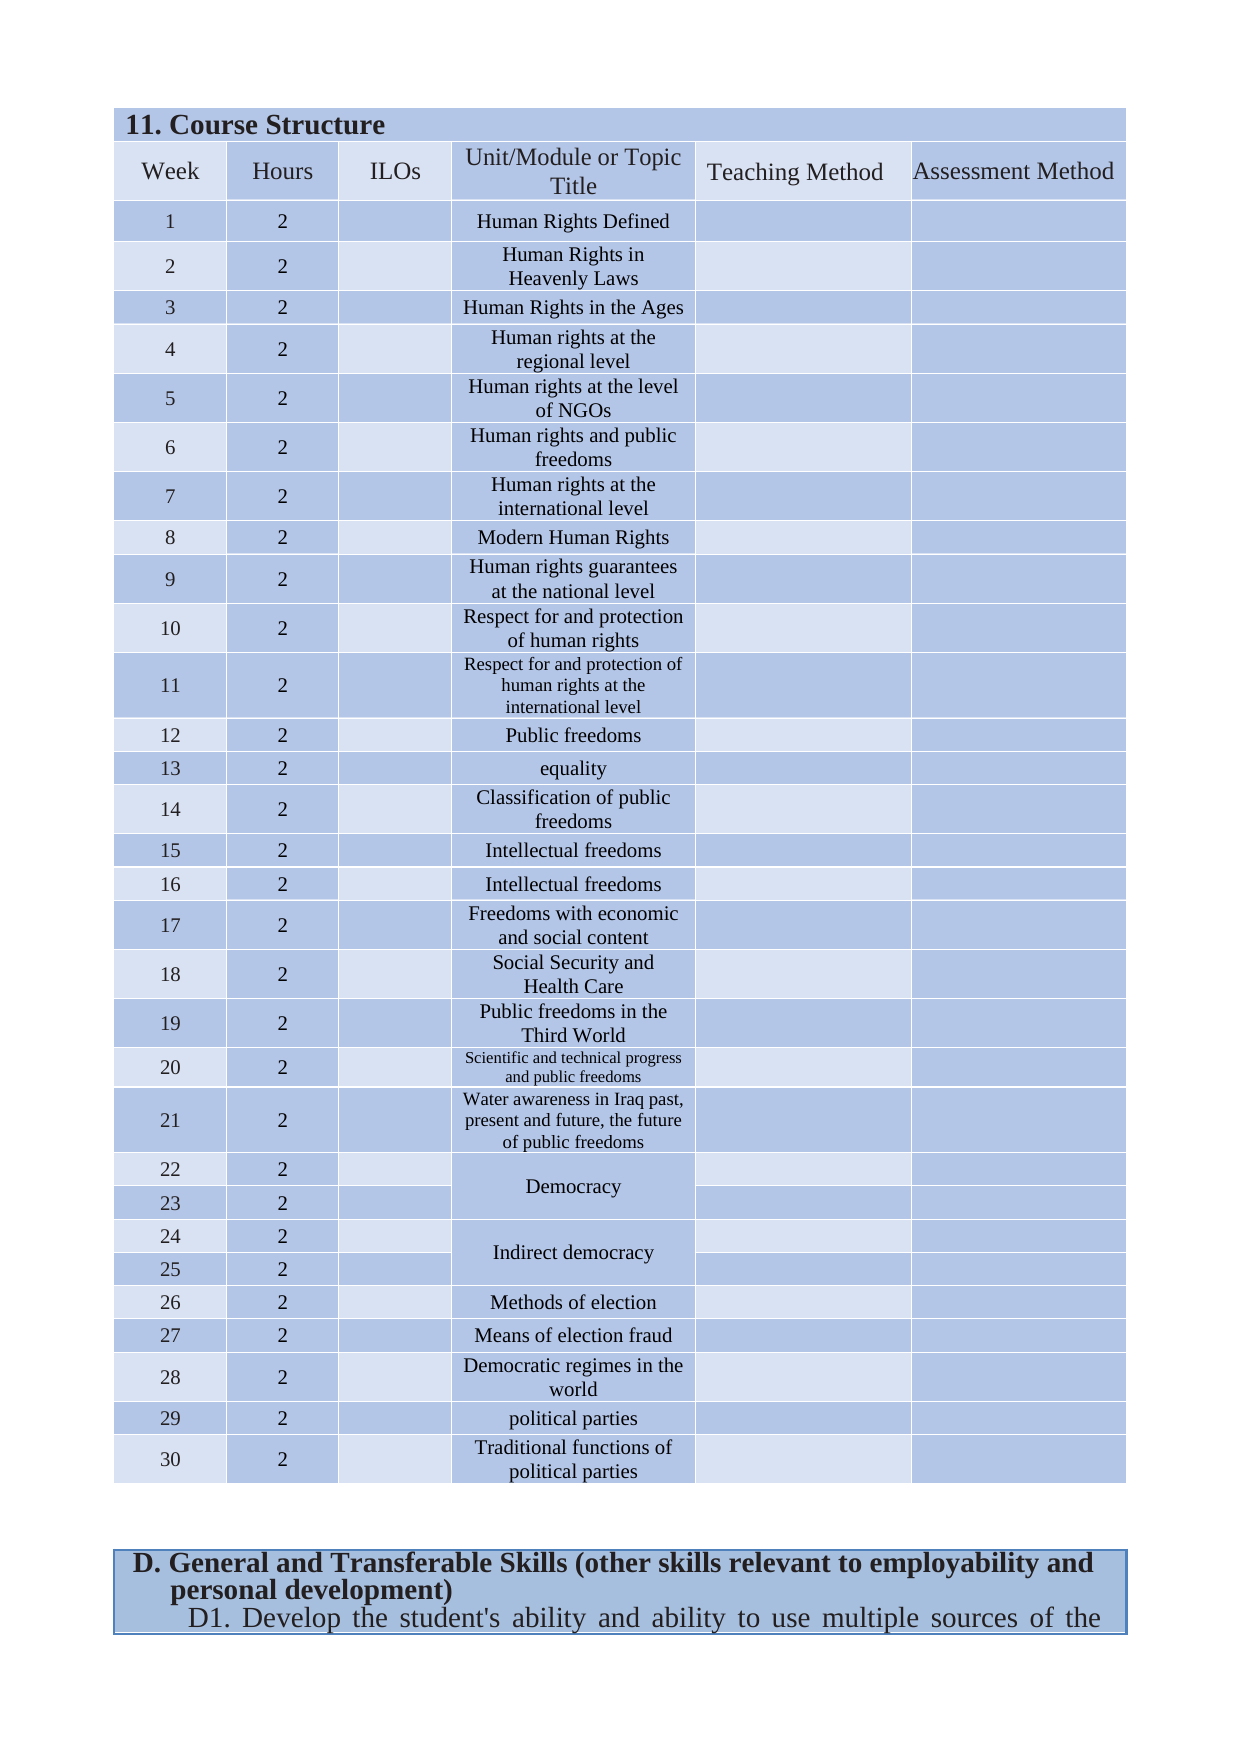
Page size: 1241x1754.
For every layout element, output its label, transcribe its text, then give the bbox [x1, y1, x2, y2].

table_cell [912, 950, 1126, 998]
table_cell [339, 555, 451, 603]
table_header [115, 1551, 1125, 1632]
table_cell [912, 423, 1126, 471]
table_cell Respect for and protection of human rights [452, 604, 695, 652]
table_cell 2 [227, 868, 338, 899]
table_cell 2 [227, 1088, 338, 1152]
table_cell 18 [114, 950, 226, 998]
table_cell 30 [114, 1435, 226, 1483]
table_cell Human rights at the level of NGOs [452, 374, 695, 422]
table_cell [696, 785, 911, 833]
table_cell [696, 1220, 911, 1252]
table_cell 2 [227, 472, 338, 520]
table_cell Traditional functions of political parties [452, 1435, 695, 1483]
table_cell [339, 719, 451, 751]
table_cell [339, 785, 451, 833]
table_cell Methods of election [452, 1286, 695, 1318]
table_cell 2 [227, 374, 338, 422]
table_cell [339, 201, 451, 241]
table_cell Teaching Method [696, 142, 911, 199]
table_cell Unit/Module or Topic Title [452, 142, 695, 199]
table_cell Water awareness in Iraq past, present and future, the future of public freedoms [452, 1088, 695, 1152]
table_cell [912, 653, 1126, 717]
table_cell 2 [227, 1319, 338, 1352]
table_cell [912, 868, 1126, 899]
table_cell 13 [114, 752, 226, 784]
table_cell [696, 604, 911, 652]
table_cell [339, 604, 451, 652]
table_cell [696, 1319, 911, 1352]
table_cell Respect for and protection of human rights at the international level [452, 653, 695, 717]
table_cell 2 [227, 1186, 338, 1219]
table_cell 2 [227, 201, 338, 241]
table_cell Intellectual freedoms [452, 834, 695, 866]
table_cell 11 [114, 653, 226, 717]
table_cell 15 [114, 834, 226, 866]
table_cell [339, 1286, 451, 1318]
table_cell [912, 291, 1126, 323]
table_cell [339, 1319, 451, 1352]
table_cell 20 [114, 1048, 226, 1086]
table_cell [912, 1220, 1126, 1252]
table_cell 2 [227, 719, 338, 751]
table_cell [912, 472, 1126, 520]
table_cell 7 [114, 472, 226, 520]
table_cell 10 [114, 604, 226, 652]
table_cell 2 [227, 1253, 338, 1285]
table_cell [696, 201, 911, 241]
table_cell [912, 901, 1126, 949]
table_cell 25 [114, 1253, 226, 1285]
table_cell [696, 1402, 911, 1434]
table_cell 2 [227, 1353, 338, 1401]
table_cell Social Security and Health Care [452, 950, 695, 998]
table_cell [912, 1319, 1126, 1352]
table_cell [912, 604, 1126, 652]
table_cell [912, 1048, 1126, 1086]
table_cell [696, 521, 911, 553]
table_cell 4 [114, 325, 226, 373]
table_cell [912, 242, 1126, 290]
table_cell Human rights and public freedoms [452, 423, 695, 471]
table_cell [912, 999, 1126, 1047]
table_cell Human Rights in Heavenly Laws [452, 242, 695, 290]
table_cell [696, 868, 911, 899]
table_cell [339, 1153, 451, 1185]
table_cell 5 [114, 374, 226, 422]
table_cell Intellectual freedoms [452, 868, 695, 899]
table_cell [696, 423, 911, 471]
table_cell [339, 1253, 451, 1285]
table_cell [912, 1253, 1126, 1285]
table_cell [339, 950, 451, 998]
table_cell [339, 472, 451, 520]
table_cell [339, 1186, 451, 1219]
table_cell 19 [114, 999, 226, 1047]
table_cell Human rights at the regional level [452, 325, 695, 373]
table_cell 2 [227, 1435, 338, 1483]
table_cell [912, 785, 1126, 833]
table_cell 2 [227, 834, 338, 866]
table_cell Human rights at the international level [452, 472, 695, 520]
table_cell [696, 555, 911, 603]
table_cell 1 [114, 201, 226, 241]
table_cell [912, 1353, 1126, 1401]
table_cell ILOs [339, 142, 451, 199]
table_cell [339, 1435, 451, 1483]
table_cell [912, 719, 1126, 751]
table_cell [339, 291, 451, 323]
table_cell 17 [114, 901, 226, 949]
table_cell 23 [114, 1186, 226, 1219]
table_cell Public freedoms [452, 719, 695, 751]
table_cell 12 [114, 719, 226, 751]
table_cell [696, 1153, 911, 1185]
table_cell 2 [227, 1153, 338, 1185]
table_cell 2 [227, 901, 338, 949]
table_cell [912, 374, 1126, 422]
table_cell [339, 423, 451, 471]
table_cell [912, 1088, 1126, 1152]
table_cell [339, 1353, 451, 1401]
table_cell [912, 1435, 1126, 1483]
table_cell 3 [114, 291, 226, 323]
table_cell Indirect democracy [452, 1220, 695, 1285]
table_cell [696, 999, 911, 1047]
table_cell [912, 201, 1126, 241]
table_cell [696, 291, 911, 323]
table_cell [912, 1186, 1126, 1219]
table_cell 9 [114, 555, 226, 603]
table_cell [696, 374, 911, 422]
table_cell [339, 999, 451, 1047]
table_cell Human rights guarantees at the national level [452, 555, 695, 603]
table_cell [339, 521, 451, 553]
table_cell [339, 653, 451, 717]
table_cell Freedoms with economic and social content [452, 901, 695, 949]
table_cell [339, 901, 451, 949]
table_cell 2 [227, 1286, 338, 1318]
table_cell 2 [227, 785, 338, 833]
table_cell [339, 1402, 451, 1434]
table_cell [912, 1153, 1126, 1185]
table_cell [696, 242, 911, 290]
table_cell [696, 1186, 911, 1219]
table_cell Human Rights Defined [452, 201, 695, 241]
table_cell [339, 834, 451, 866]
table_cell 2 [227, 1402, 338, 1434]
table_cell 27 [114, 1319, 226, 1352]
table_cell 28 [114, 1353, 226, 1401]
table_cell [912, 834, 1126, 866]
table_cell [696, 901, 911, 949]
table_cell equality [452, 752, 695, 784]
table_cell 2 [227, 1220, 338, 1252]
table_cell [696, 1088, 911, 1152]
table_cell 2 [114, 242, 226, 290]
table_cell Democratic regimes in the world [452, 1353, 695, 1401]
table_cell Modern Human Rights [452, 521, 695, 553]
table_cell [696, 1353, 911, 1401]
table_cell [912, 1402, 1126, 1434]
table_cell 22 [114, 1153, 226, 1185]
table_cell 26 [114, 1286, 226, 1318]
table_cell [696, 472, 911, 520]
table_cell Hours [227, 142, 338, 199]
table_cell 21 [114, 1088, 226, 1152]
table_cell [912, 752, 1126, 784]
table_cell 2 [227, 950, 338, 998]
table_cell [696, 325, 911, 373]
table_cell [696, 1435, 911, 1483]
table_cell [696, 752, 911, 784]
table_cell 16 [114, 868, 226, 899]
table_cell [912, 555, 1126, 603]
table_cell [912, 1286, 1126, 1318]
table_cell 6 [114, 423, 226, 471]
table_cell [696, 719, 911, 751]
table_cell 29 [114, 1402, 226, 1434]
table_cell 2 [227, 999, 338, 1047]
table_cell Scientific and technical progress and public freedoms [452, 1048, 695, 1086]
table_cell [696, 950, 911, 998]
table_cell Classification of public freedoms [452, 785, 695, 833]
table_cell Human Rights in the Ages [452, 291, 695, 323]
table_cell [339, 752, 451, 784]
table_cell 2 [227, 423, 338, 471]
table_cell 24 [114, 1220, 226, 1252]
table_cell [339, 1220, 451, 1252]
table_cell [339, 374, 451, 422]
table_cell 2 [227, 604, 338, 652]
table_cell Assessment Method [912, 142, 1126, 199]
table_cell [339, 242, 451, 290]
table_cell 2 [227, 242, 338, 290]
table_cell 2 [227, 325, 338, 373]
table_cell [912, 325, 1126, 373]
table_cell 2 [227, 291, 338, 323]
table_cell Public freedoms in the Third World [452, 999, 695, 1047]
table_cell [696, 653, 911, 717]
table_cell 14 [114, 785, 226, 833]
table_cell Means of election fraud [452, 1319, 695, 1352]
table_cell [912, 521, 1126, 553]
table_cell [339, 868, 451, 899]
table_cell 2 [227, 653, 338, 717]
table_cell political parties [452, 1402, 695, 1434]
table_cell Democracy [452, 1153, 695, 1219]
table_cell [339, 1088, 451, 1152]
table_cell 2 [227, 521, 338, 553]
table_cell [696, 1253, 911, 1285]
table_header 11. Course Structure [114, 108, 1126, 141]
table_cell [696, 834, 911, 866]
table_cell [696, 1286, 911, 1318]
table_cell [339, 325, 451, 373]
table_cell 2 [227, 1048, 338, 1086]
table_cell 2 [227, 752, 338, 784]
table_cell 8 [114, 521, 226, 553]
table_cell [696, 1048, 911, 1086]
table_cell [339, 1048, 451, 1086]
table_cell Week [114, 142, 226, 199]
table_cell 2 [227, 555, 338, 603]
